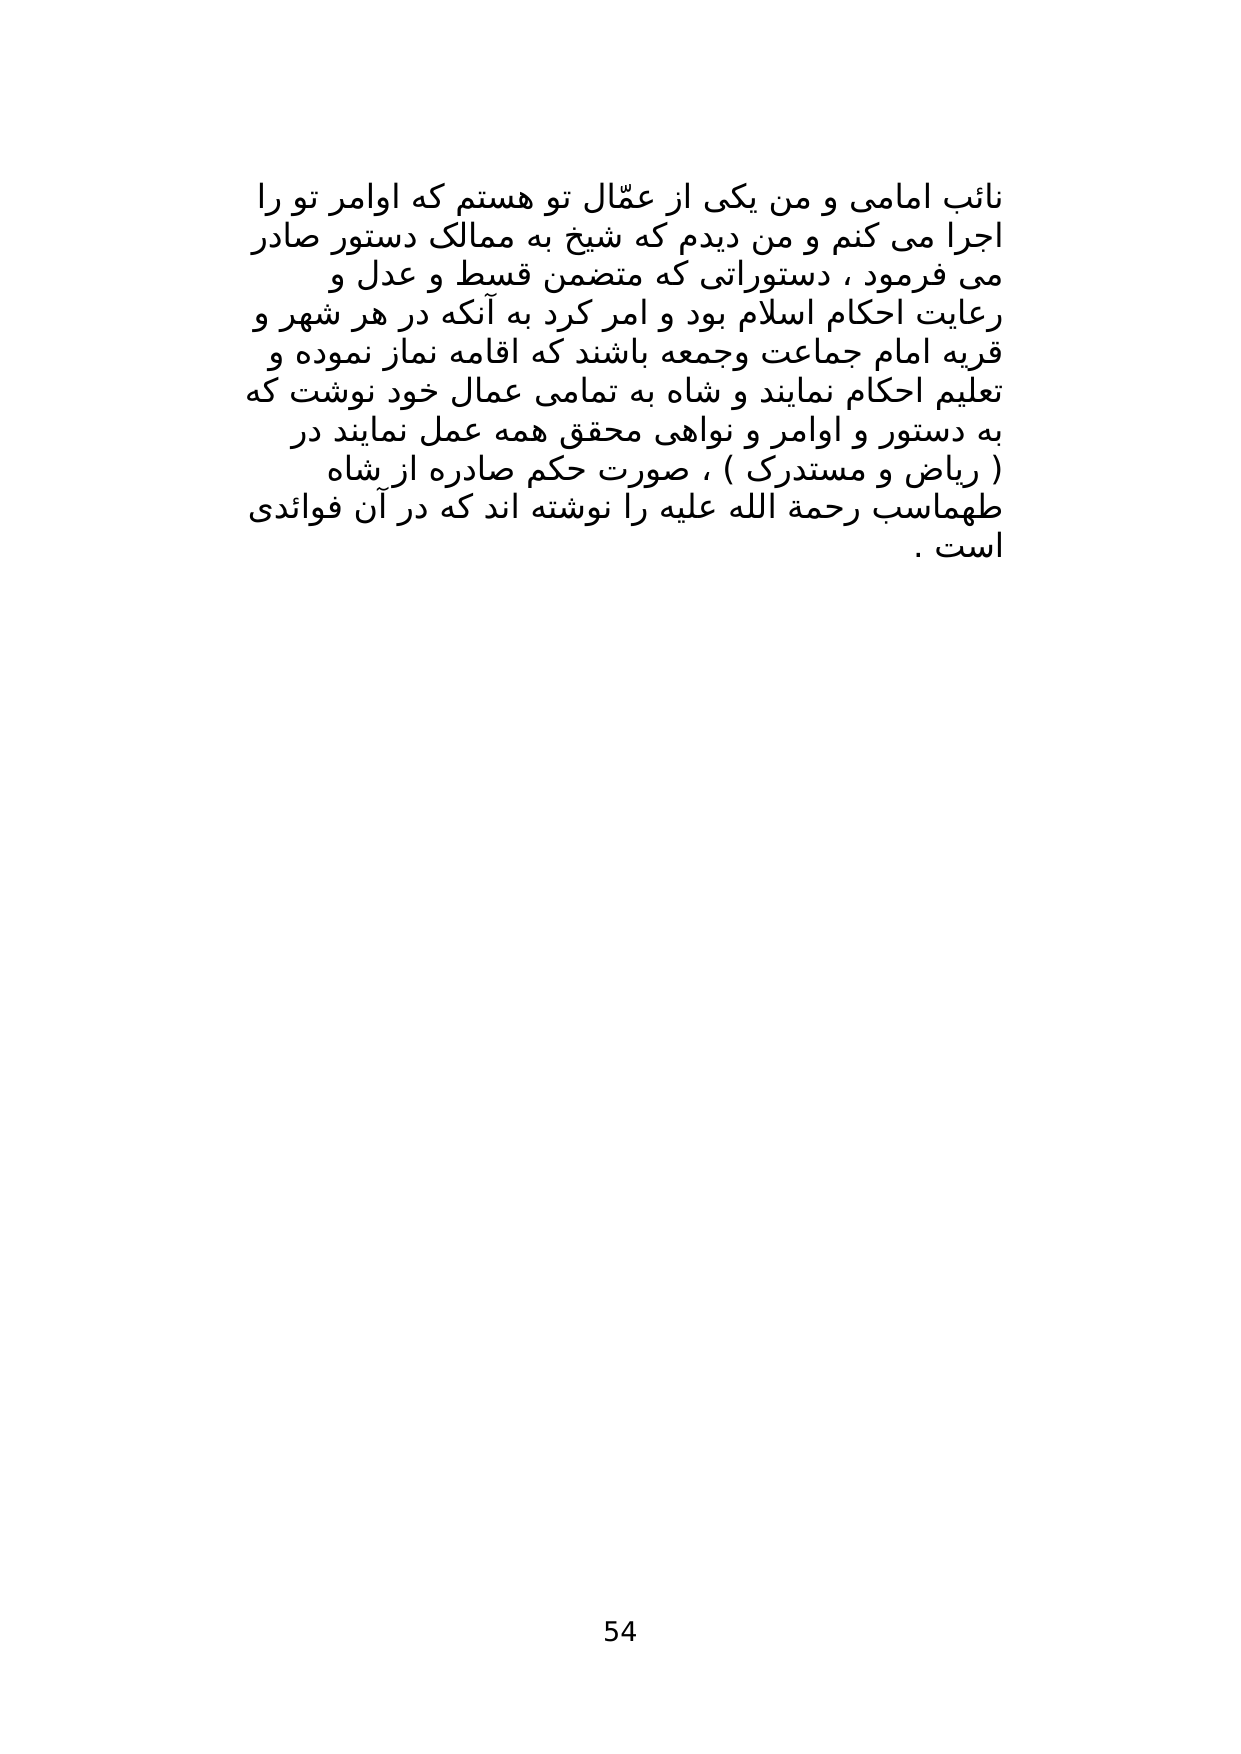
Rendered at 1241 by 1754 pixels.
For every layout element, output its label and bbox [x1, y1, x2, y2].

text [236, 177, 1004, 566]
